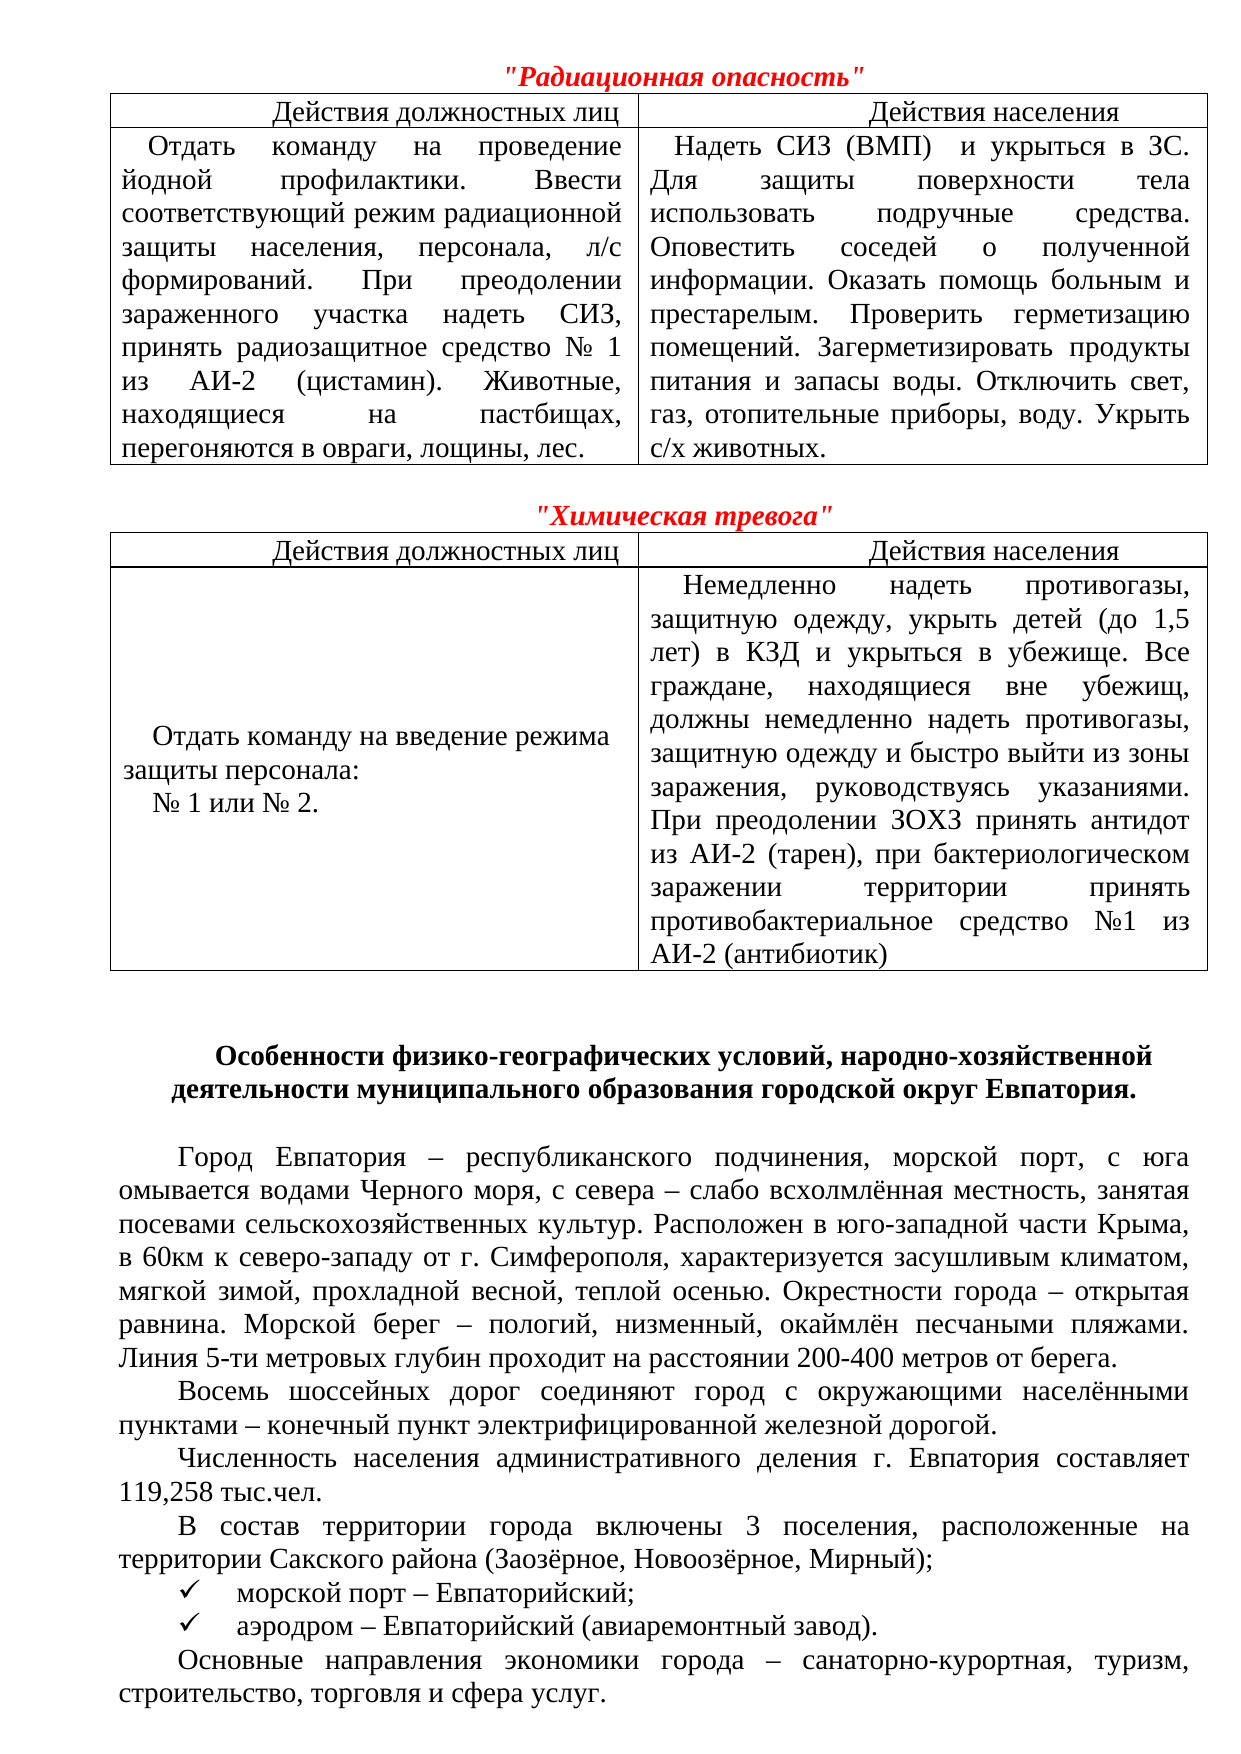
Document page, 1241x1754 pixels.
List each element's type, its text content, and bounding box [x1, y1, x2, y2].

table_header Действия должностных лиц [111, 94, 638, 127]
text Город Евпатория – республиканского подчинения, морской порт, с юга омывается водами Черного моря, с севера – слабо всхолмлённая местность, занятая посевами сельскохозяйственных культур. Расположен в юго-западной части Крыма, в 60км к северо-западу от г. Симферополя, характеризуется засушливым климатом, мягкой зимой, прохладной весной, теплой осенью. Окрестности города – открытая равнина. Морской берег – пологий, низменный, окаймлён песчаными пляжами. Линия 5-ти метровых глубин проходит на расстоянии 200-400 метров от берега. [118, 1139, 1190, 1373]
text Восемь шоссейных дорог соединяют город с окружающими населёнными пунктами – конечный пункт электрифицированной железной дорогой. [118, 1373, 1190, 1441]
table_header Действия должностных лиц [111, 533, 638, 566]
table_cell Отдать команду на проведение йодной профилактики. Ввести соответствующий режим радиационной защиты населения, персонала, л/с формирований. При преодолении зараженного участка надеть СИЗ, принять радиозащитное средство № 1 из АИ-2 (цистамин). Животные, находящиеся на пастбищах, перегоняются в овраги, лощины, лес. [111, 128, 638, 464]
table_header Действия населения [639, 94, 1207, 127]
text Особенности физико-географических условий, народно-хозяйственной деятельности муниципального образования городской округ Евпатория. [118, 1038, 1190, 1105]
table_header Действия населения [639, 533, 1207, 566]
table_cell Надеть СИЗ (ВМП) и укрыться в ЗС. Для защиты поверхности тела использовать подручные средства. Оповестить соседей о полученной информации. Оказать помощь больным и престарелым. Проверить герметизацию помещений. Загерметизировать продукты питания и запасы воды. Отключить свет, газ, отопительные приборы, воду. Укрыть с/х животных. [639, 128, 1207, 464]
list аэродром – Евпаторийский (авиаремонтный завод). [118, 1608, 1190, 1642]
text Численность населения административного деления г. Евпатория составляет 119,258 тыс.чел. [118, 1441, 1190, 1508]
text В состав территории города включены 3 поселения, расположенные на территории Сакского района (Заозёрное, Новоозёрное, Мирный); [118, 1508, 1190, 1575]
text "Радиационная опасность" [118, 59, 1190, 93]
text "Химическая тревога" [118, 498, 1190, 532]
table_cell Немедленно надеть противогазы, защитную одежду, укрыть детей (до 1,5 лет) в КЗД и укрыться в убежище. Все граждане, находящиеся вне убежищ, должны немедленно надеть противогазы, защитную одежду и быстро выйти из зоны заражения, руководствуясь указаниями. При преодолении ЗОХЗ принять антидот из АИ-2 (тарен), при бактериологическом заражении территории принять противобактериальное средство №1 из АИ-2 (антибиотик) [639, 568, 1207, 970]
table_cell Отдать команду на введение режима защиты персонала: № 1 или № 2. [111, 568, 638, 970]
list морской порт – Евпаторийский; [118, 1575, 1190, 1608]
text Основные направления экономики города – санаторно-курортная, туризм, строительство, торговля и сфера услуг. [118, 1642, 1190, 1709]
